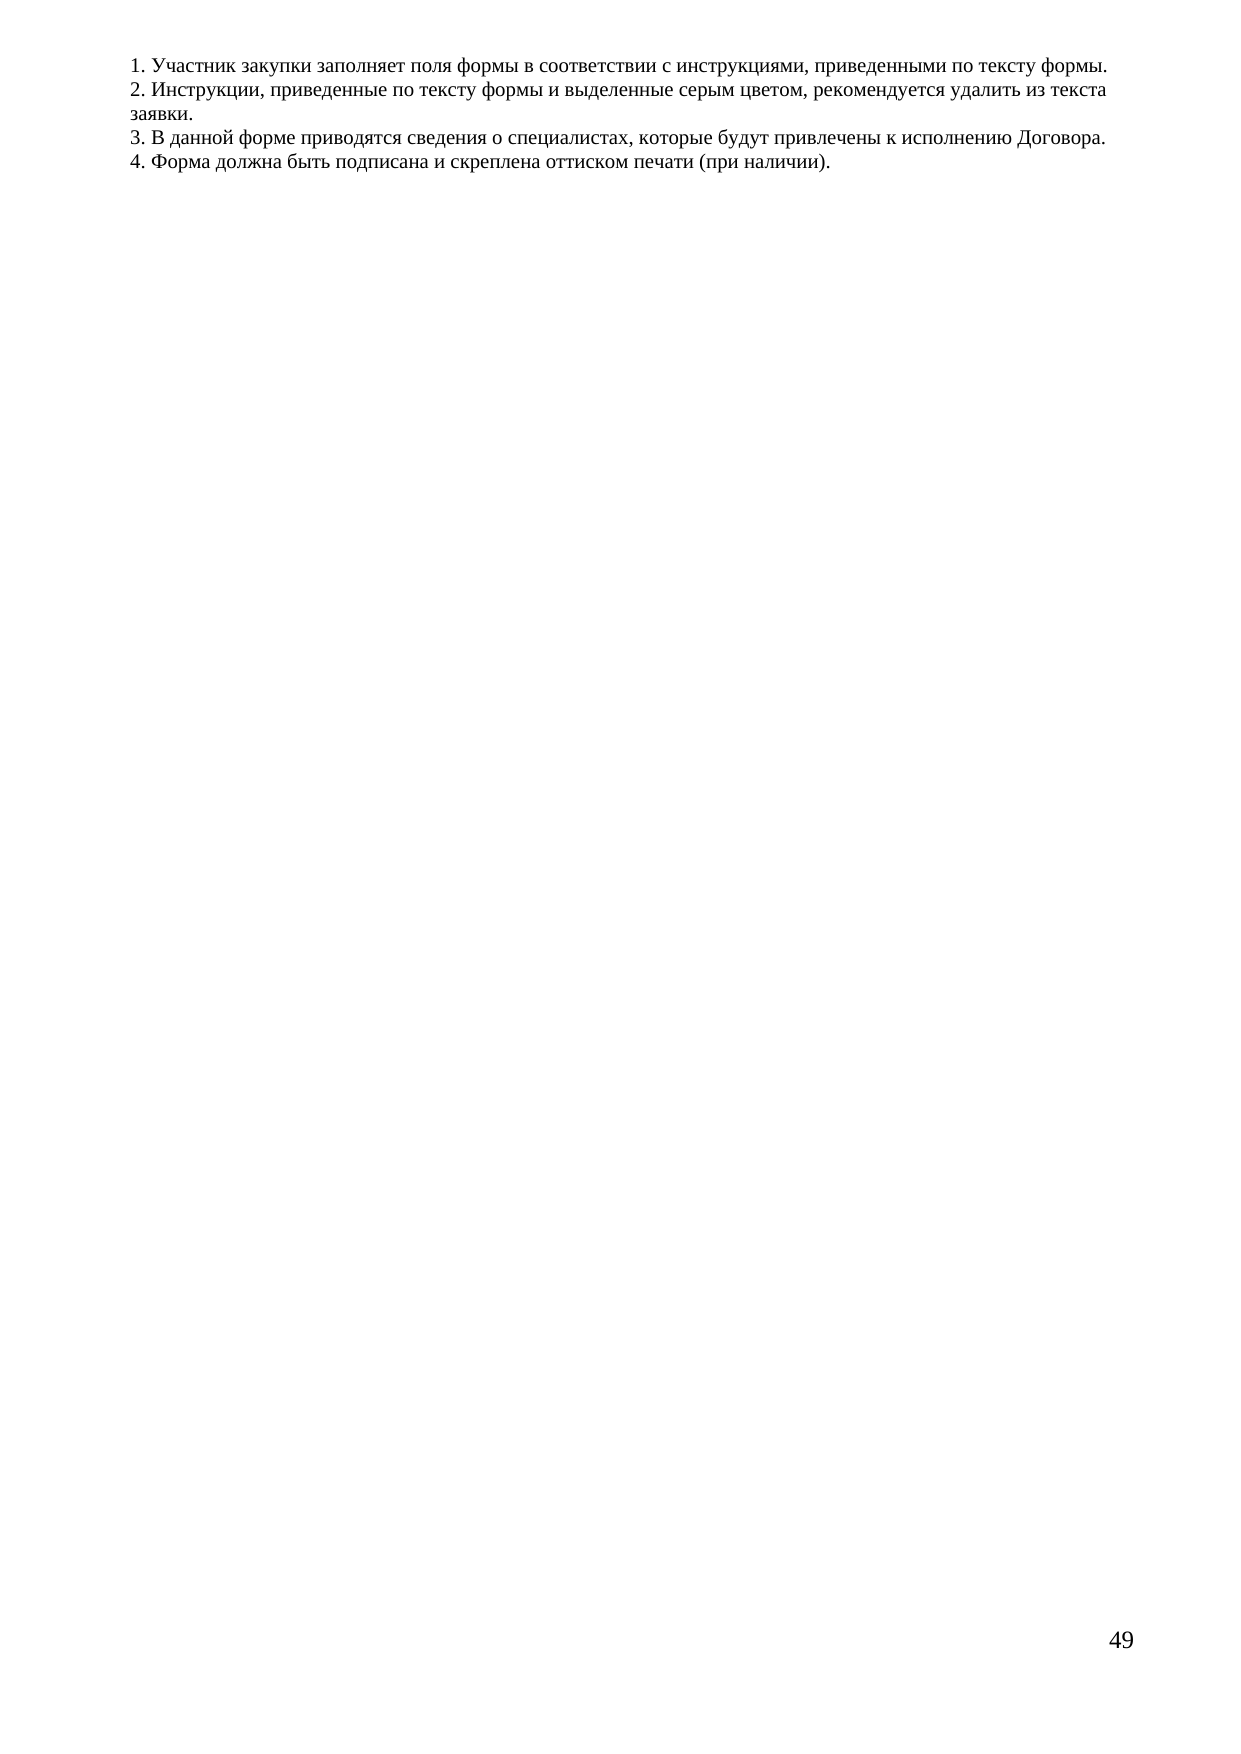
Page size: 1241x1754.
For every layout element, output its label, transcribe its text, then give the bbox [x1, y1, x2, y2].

text 2. Инструкции, приведенные по тексту формы и выделенные серым цветом, рекомендуется удалить из текста заявки. [130, 77, 1134, 125]
text 4. Форма должна быть подписана и скреплена оттиском печати (при наличии). [130, 149, 1134, 173]
text 3. В данной форме приводятся сведения о специалистах, которые будут привлечены к исполнению Договора. [130, 125, 1134, 149]
text 1. Участник закупки заполняет поля формы в соответствии с инструкциями, приведенными по тексту формы. [130, 53, 1134, 77]
